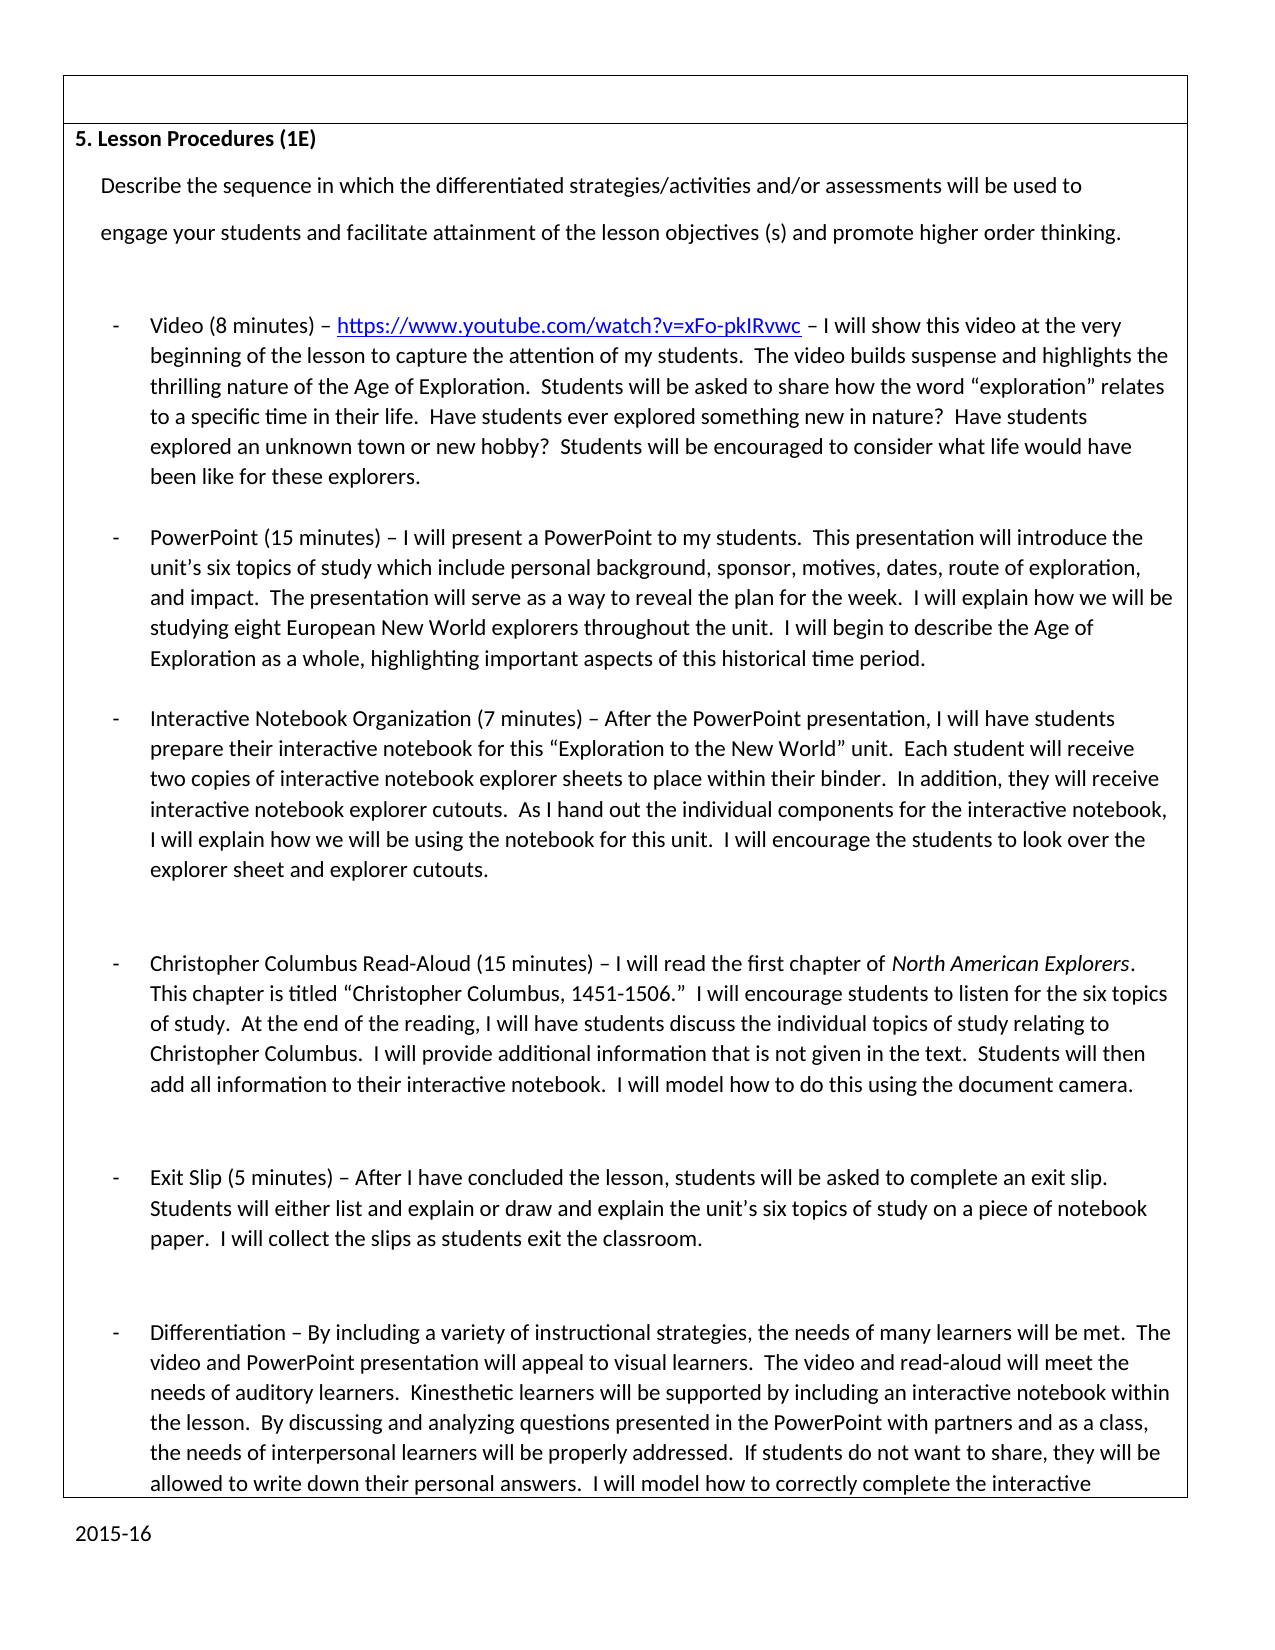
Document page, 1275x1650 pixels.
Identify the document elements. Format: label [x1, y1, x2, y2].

table_cell [64, 76, 1187, 123]
table_cell [64, 124, 1187, 1497]
